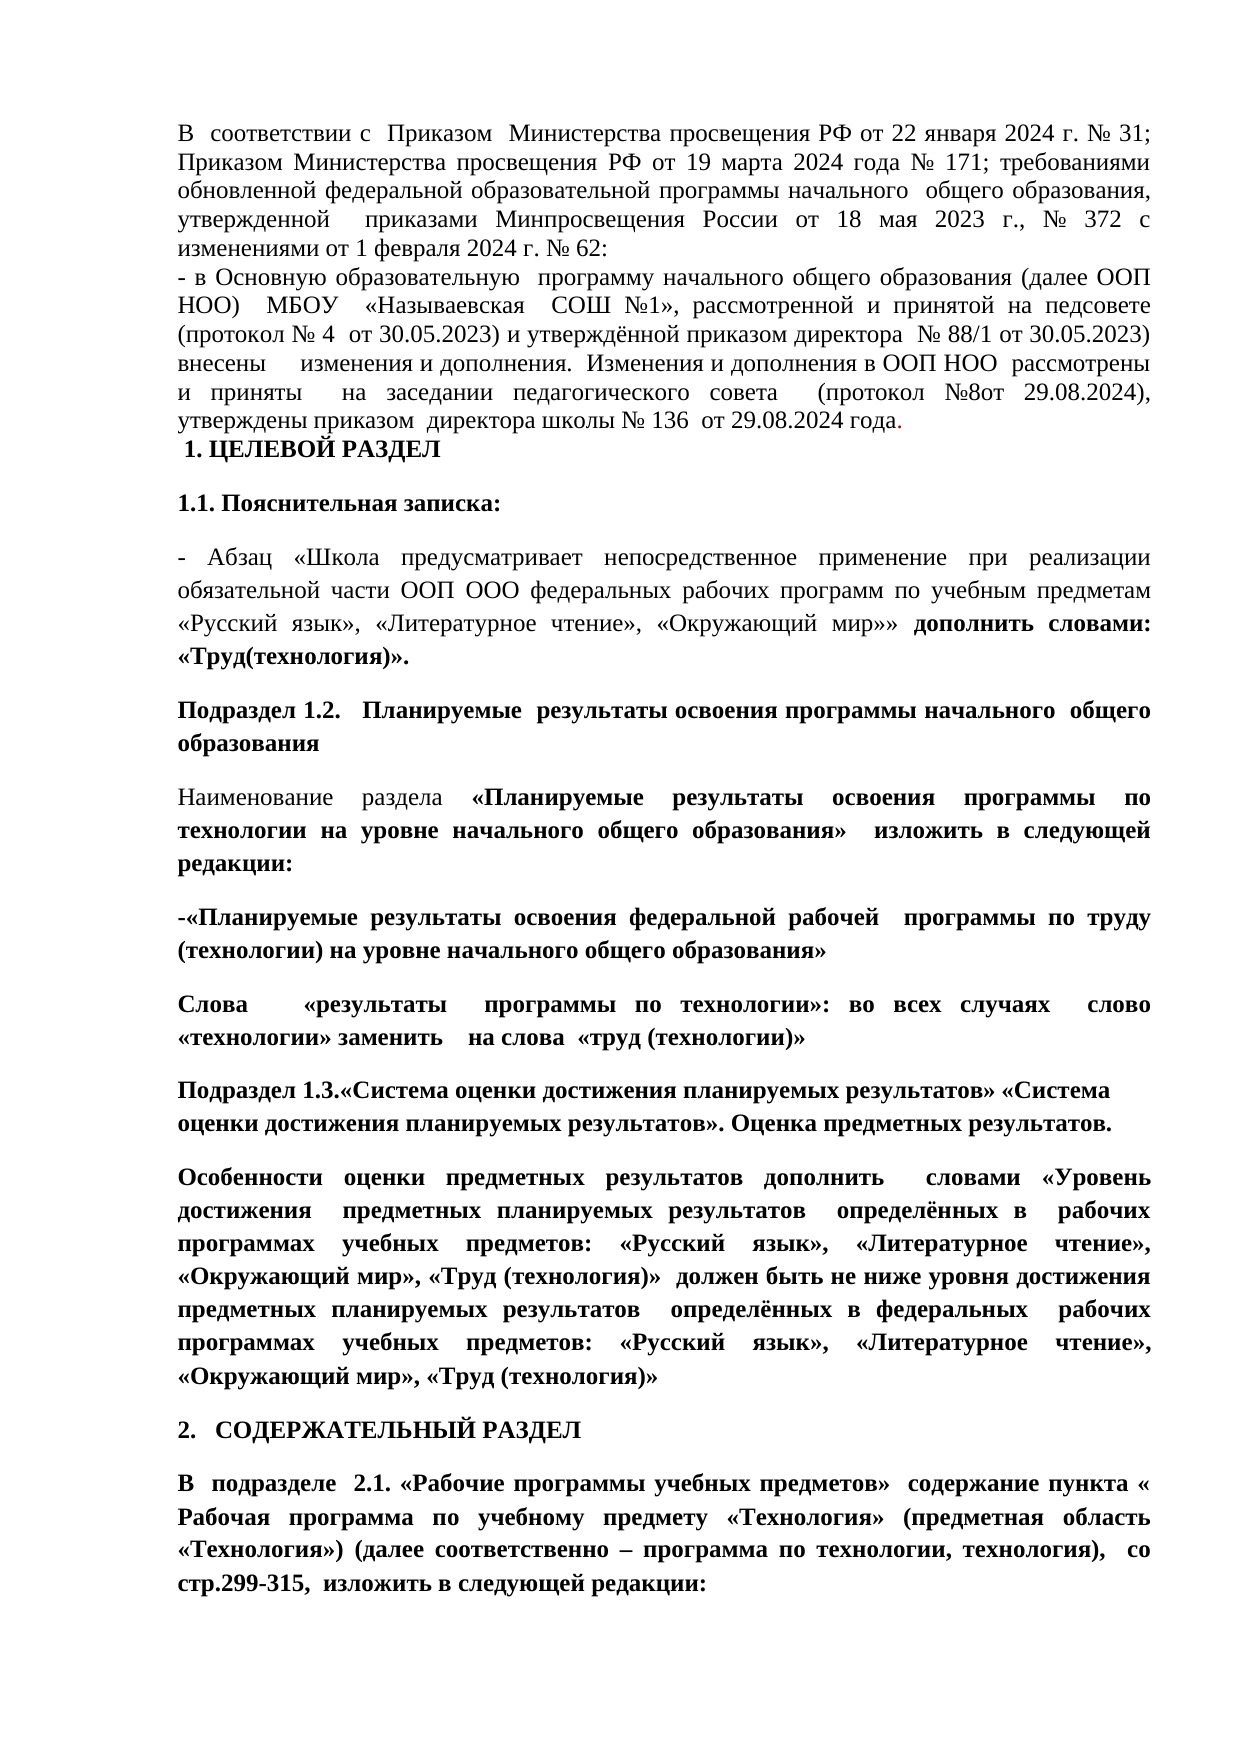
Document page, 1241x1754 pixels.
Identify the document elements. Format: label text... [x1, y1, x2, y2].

text Слова «результаты программы по технологии»: во всех случаях слово «технологии» заменить на слова «труд (технологии)» [177, 989, 1152, 1050]
text Подраздел 1.2. Планируемые результаты освоения программы начального общего образования [177, 695, 1152, 757]
text 1. ЦЕЛЕВОЙ РАЗДЕЛ [177, 434, 1152, 463]
text Наименование раздела «Планируемые результаты освоения программы по технологии на уровне начального общего образования» изложить в следующей редакции: [177, 782, 1152, 877]
text В подразделе 2.1. «Рабочие программы учебных предметов» содержание пункта « Рабочая программа по учебному предмету «Технология» (предметная область «Технология») (далее соответственно – программа по технологии, технология), со стр.299-315, изложить в следующей редакции: [177, 1468, 1152, 1596]
text - Абзац «Школа предусматривает непосредственное применение при реализации обязательной части ООП ООО федеральных рабочих программ по учебным предметам «Русский язык», «Литературное чтение», «Окружающий мир»» дополнить словами: «Труд(технология)». [177, 542, 1152, 670]
text 1.1. Пояснительная записка: [177, 488, 1152, 517]
text 2. СОДЕРЖАТЕЛЬНЫЙ РАЗДЕЛ [177, 1415, 1152, 1443]
text -«Планируемые результаты освоения федеральной рабочей программы по труду (технологии) на уровне начального общего образования» [177, 902, 1152, 963]
text Подраздел 1.3.«Система оценки достижения планируемых результатов» «Система оценки достижения планируемых результатов». Оценка предметных результатов. [177, 1076, 1152, 1137]
text В соответствии с Приказом Министерства просвещения РФ от 22 января 2024 г. № 31; Приказом Министерства просвещения РФ от 19 марта 2024 года № 171; требованиями обновленной федеральной образовательной программы начального общего образования, утвержденной приказами Минпросвещения России от 18 мая 2023 г., № 372 с изменениями от 1 февраля 2024 г. № 62: [177, 118, 1152, 262]
text Особенности оценки предметных результатов дополнить словами «Уровень достижения предметных планируемых результатов определённых в рабочих программах учебных предметов: «Русский язык», «Литературное чтение», «Окружающий мир», «Труд (технология)» должен быть не ниже уровня достижения предметных планируемых результатов определённых в федеральных рабочих программах учебных предметов: «Русский язык», «Литературное чтение», «Окружающий мир», «Труд (технология)» [177, 1162, 1152, 1389]
text - в Основную образовательную программу начального общего образования (далее ООП НОО) МБОУ «Называевская СОШ №1», рассмотренной и принятой на педсовете (протокол № 4 от 30.05.2023) и утверждённой приказом директора № 88/1 от 30.05.2023) внесены изменения и дополнения. Изменения и дополнения в ООП НОО рассмотрены и приняты на заседании педагогического совета (протокол №8от 29.08.2024), утверждены приказом директора школы № 136 от 29.08.2024 года. [177, 262, 1152, 434]
